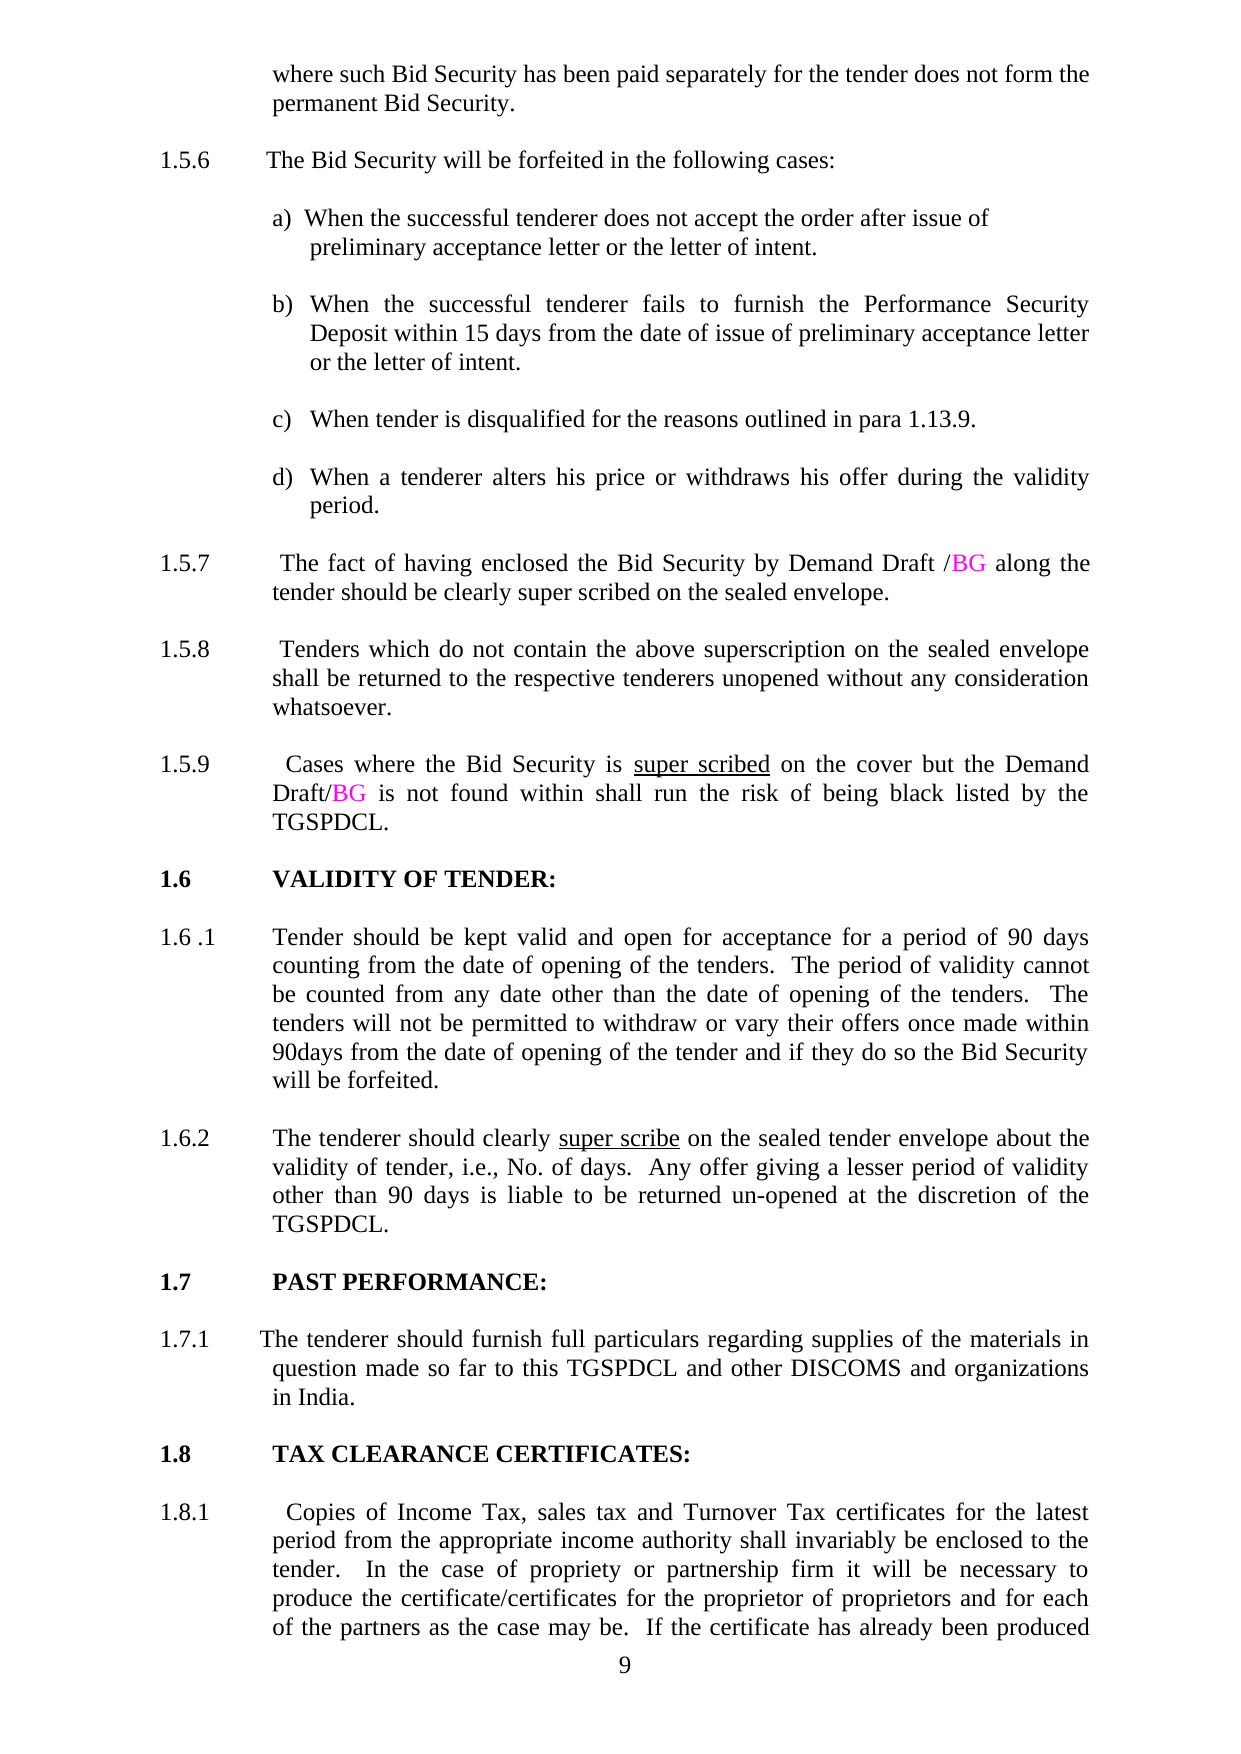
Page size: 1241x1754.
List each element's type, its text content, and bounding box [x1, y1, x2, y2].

list When a tenderer alters his price or withdraws his offer during the validity period. [272, 462, 1090, 519]
text 1.7.1 The tenderer should furnish full particulars regarding supplies of the materials in question made so far to this TGSPDCL and other DISCOMS and organizations in . [159, 1324, 1090, 1410]
list .1 Tender should be kept valid and open for acceptance for a period of 90 days counting from the date of opening of the tenders. The period of validity cannot be counted from any date other than the date of opening of the tenders. The tenders will not be permitted to withdraw or vary their offers once made within 90days from the date of opening of the tender and if they do so the Bid Security will be forfeited. [159, 922, 1090, 1094]
text 1.8 TAX CLEARANCE CERTIFICATES: [159, 1439, 1090, 1468]
text preliminary acceptance letter or the letter of intent. [272, 232, 1090, 260]
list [159, 59, 1090, 117]
text 1.6 VALIDITY OF TENDER: [159, 864, 1090, 893]
list When the successful tenderer fails to furnish the Performance Security Deposit within 15 days from the date of issue of preliminary acceptance letter or the letter of intent. [272, 289, 1090, 375]
text a) When the successful tenderer does not accept the order after issue of [272, 203, 1090, 232]
list When tender is disqualified for the reasons outlined in para 1.13.9. [272, 404, 1090, 433]
text 1.7 PAST PERFORMANCE: [159, 1267, 1090, 1295]
list The Bid Security will be forfeited in the following cases: [159, 145, 1090, 174]
list The fact of having enclosed the Bid Security by Demand Draft /BG along the tender should be clearly super scribed on the sealed envelope. [159, 548, 1090, 605]
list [159, 1497, 1090, 1640]
list Cases where the Bid Security is super scribed on the cover but the Demand Draft/BG is not found within shall run the risk of being black listed by the TGSPDCL. [159, 749, 1090, 835]
list The tenderer should clearly super scribe on the sealed tender envelope about the validity of tender, i.e., No. of days. Any offer giving a lesser period of validity other than 90 days is liable to be returned un-opened at the discretion of the TGSPDCL. [159, 1123, 1090, 1238]
list Tenders which do not contain the above superscription on the sealed envelope shall be returned to the respective tenderers unopened without any consideration whatsoever. [159, 634, 1090, 720]
